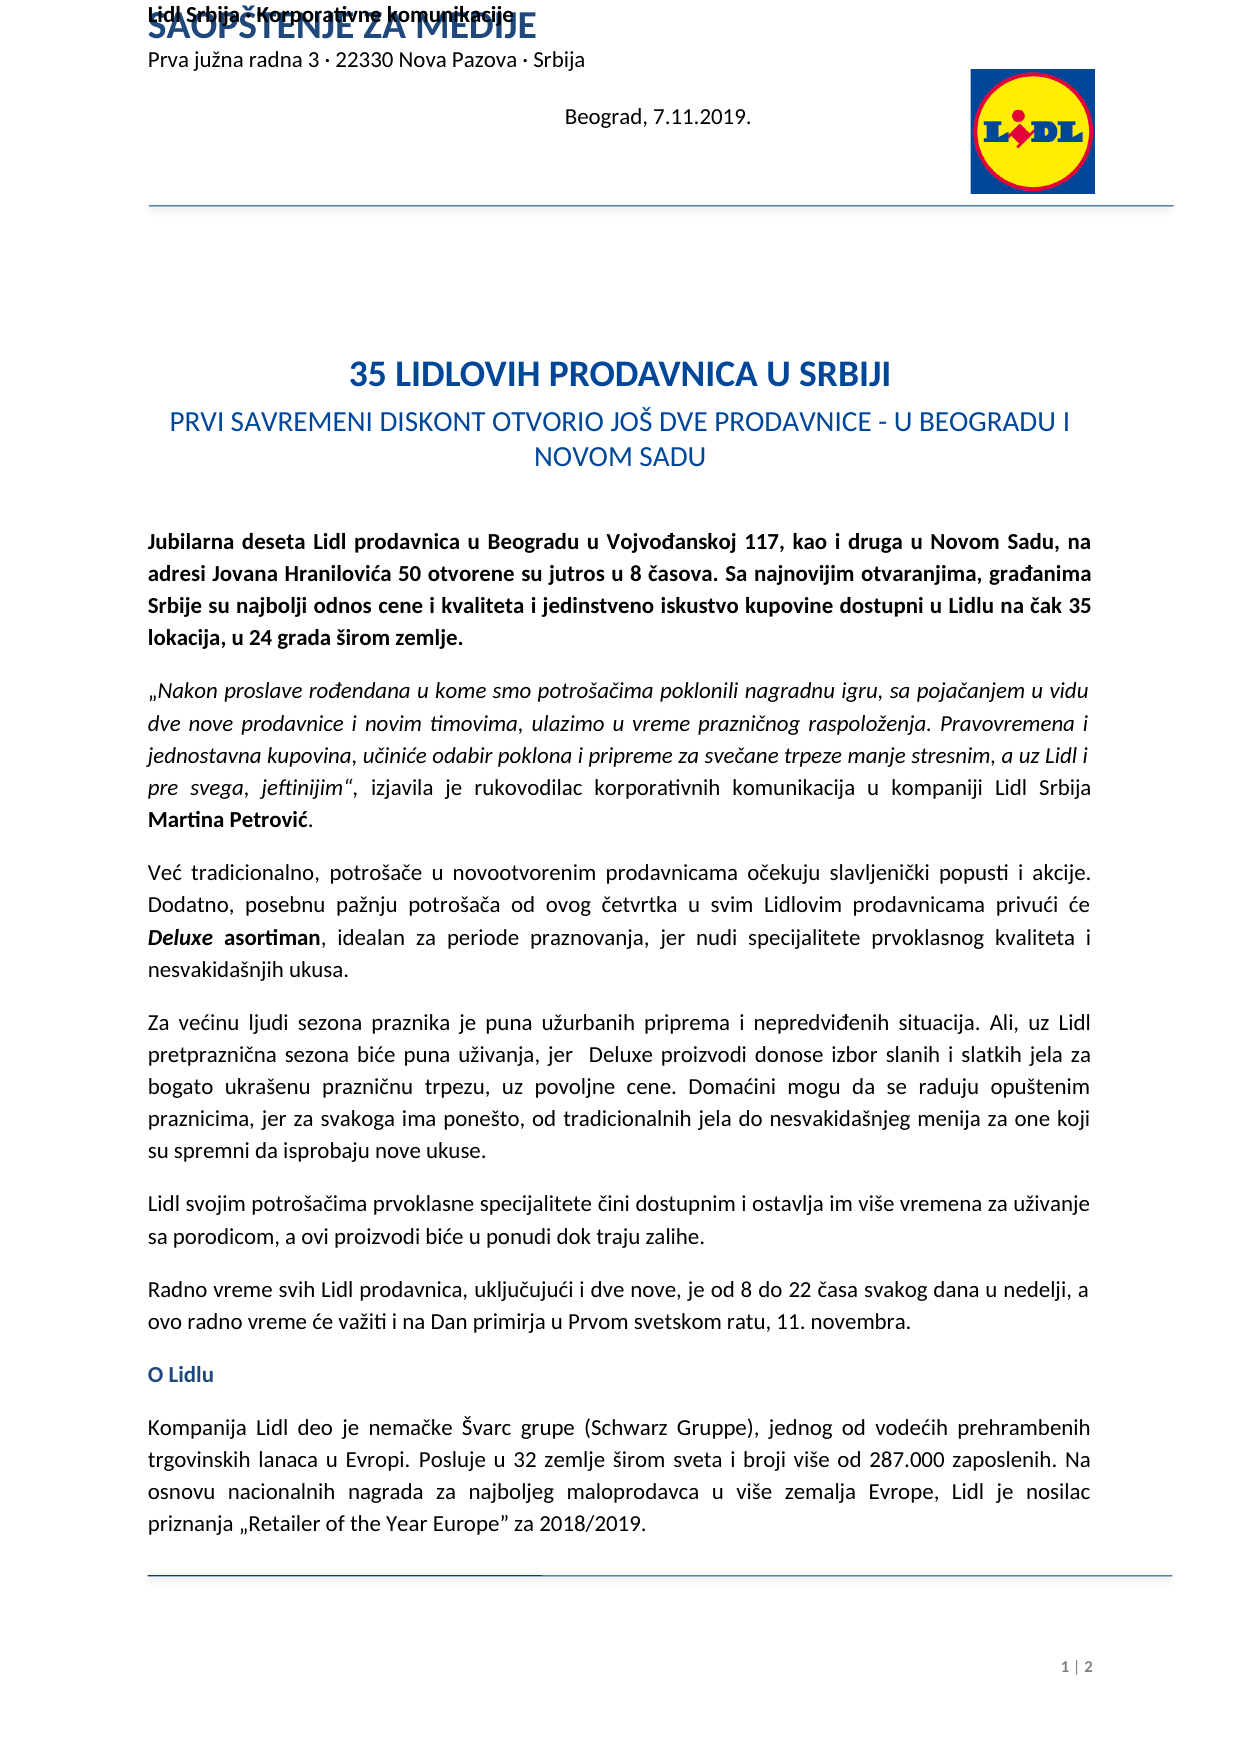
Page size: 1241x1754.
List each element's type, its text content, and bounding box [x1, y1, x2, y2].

subtitle 35 lidlovih prodavnica u srbiji [148, 350, 1092, 396]
text Lidl svojim potrošačima prvoklasne specijalitete čini dostupnim i ostavlja im više vremena za uživanje sa porodicom, a ovi proizvodi biće u ponudi dok traju zalihe. [148, 1189, 1092, 1250]
picture [970, 69, 1095, 194]
text „Nakon proslave rođendana u kome smo potrošačima poklonili nagradnu igru, sa pojačanjem u vidu dve nove prodavnice i novim timovima, ulazimo u vreme prazničnog raspoloženja. Pravovremena i jednostavna kupovina, učiniće odabir poklona i pripreme za svečane trpeze manje stresnim, a uz Lidl i pre svega, jeftinijim“, izjavila je rukovodilac korporativnih komunikacija u kompaniji Lidl Srbija Martina Petrović. [148, 676, 1092, 833]
text Jubilarna deseta Lidl prodavnica u Beogradu u Vojvođanskoj 117, kao i druga u Novom Sadu, na adresi Jovana Hranilovića 50 otvorene su jutros u 8 časova. Sa najnovijim otvaranjima, građanima Srbije su najbolji odnos cene i kvaliteta i jedinstveno iskustvo kupovine dostupni u Lidlu na čak 35 lokacija, u 24 grada širom zemlje. [148, 527, 1092, 651]
text O Lidlu [148, 1360, 1092, 1388]
text Radno vreme svih Lidl prodavnica, uključujući i dve nove, je od 8 do 22 časa svakog dana u nedelji, a ovo radno vreme će važiti i na Dan primirja u Prvom svetskom ratu, 11. novembra. [148, 1275, 1092, 1335]
text Za većinu ljudi sezona praznika je puna užurbanih priprema i nepredviđenih situacija. Ali, uz Lidl pretpraznična sezona biće puna uživanja, jer Deluxe proizvodi donose izbor slanih i slatkih jela za bogato ukrašenu prazničnu trpezu, uz povoljne cene. Domaćini mogu da se raduju opuštenim praznicima, jer za svakoga ima ponešto, od tradicionalnih jela do nesvakidašnjeg menija za one koji su spremni da isprobaju nove ukuse. [148, 1008, 1092, 1164]
text Već tradicionalno, potrošače u novootvorenim prodavnicama očekuju slavljenički popusti i akcije. Dodatno, posebnu pažnju potrošača od ovog četvrtka u svim Lidlovim prodavnicama privući će Deluxe asortiman, idealan za periode praznovanja, jer nudi specijalitete prvoklasnog kvaliteta i nesvakidašnjih ukusa. [148, 858, 1092, 983]
text Kompanija Lidl deo je nemačke Švarc grupe (Schwarz Gruppe), jednog od vodećih prehrambenih trgovinskih lanaca u Evropi. Posluje u 32 zemlje širom sveta i broji više od 287.000 zaposlenih. Na osnovu nacionalnih nagrada za najboljeg maloprodavca u više zemalja Evrope, Lidl je nosilac priznanja „Retailer of the Year Europe” za 2018/2019. [148, 1413, 1092, 1538]
text PRVI SAVREMENI DISKONT OTVORIO JOŠ DVE PRODAVNICE - U BEOGRADU I NOVOM SADU [148, 403, 1092, 474]
